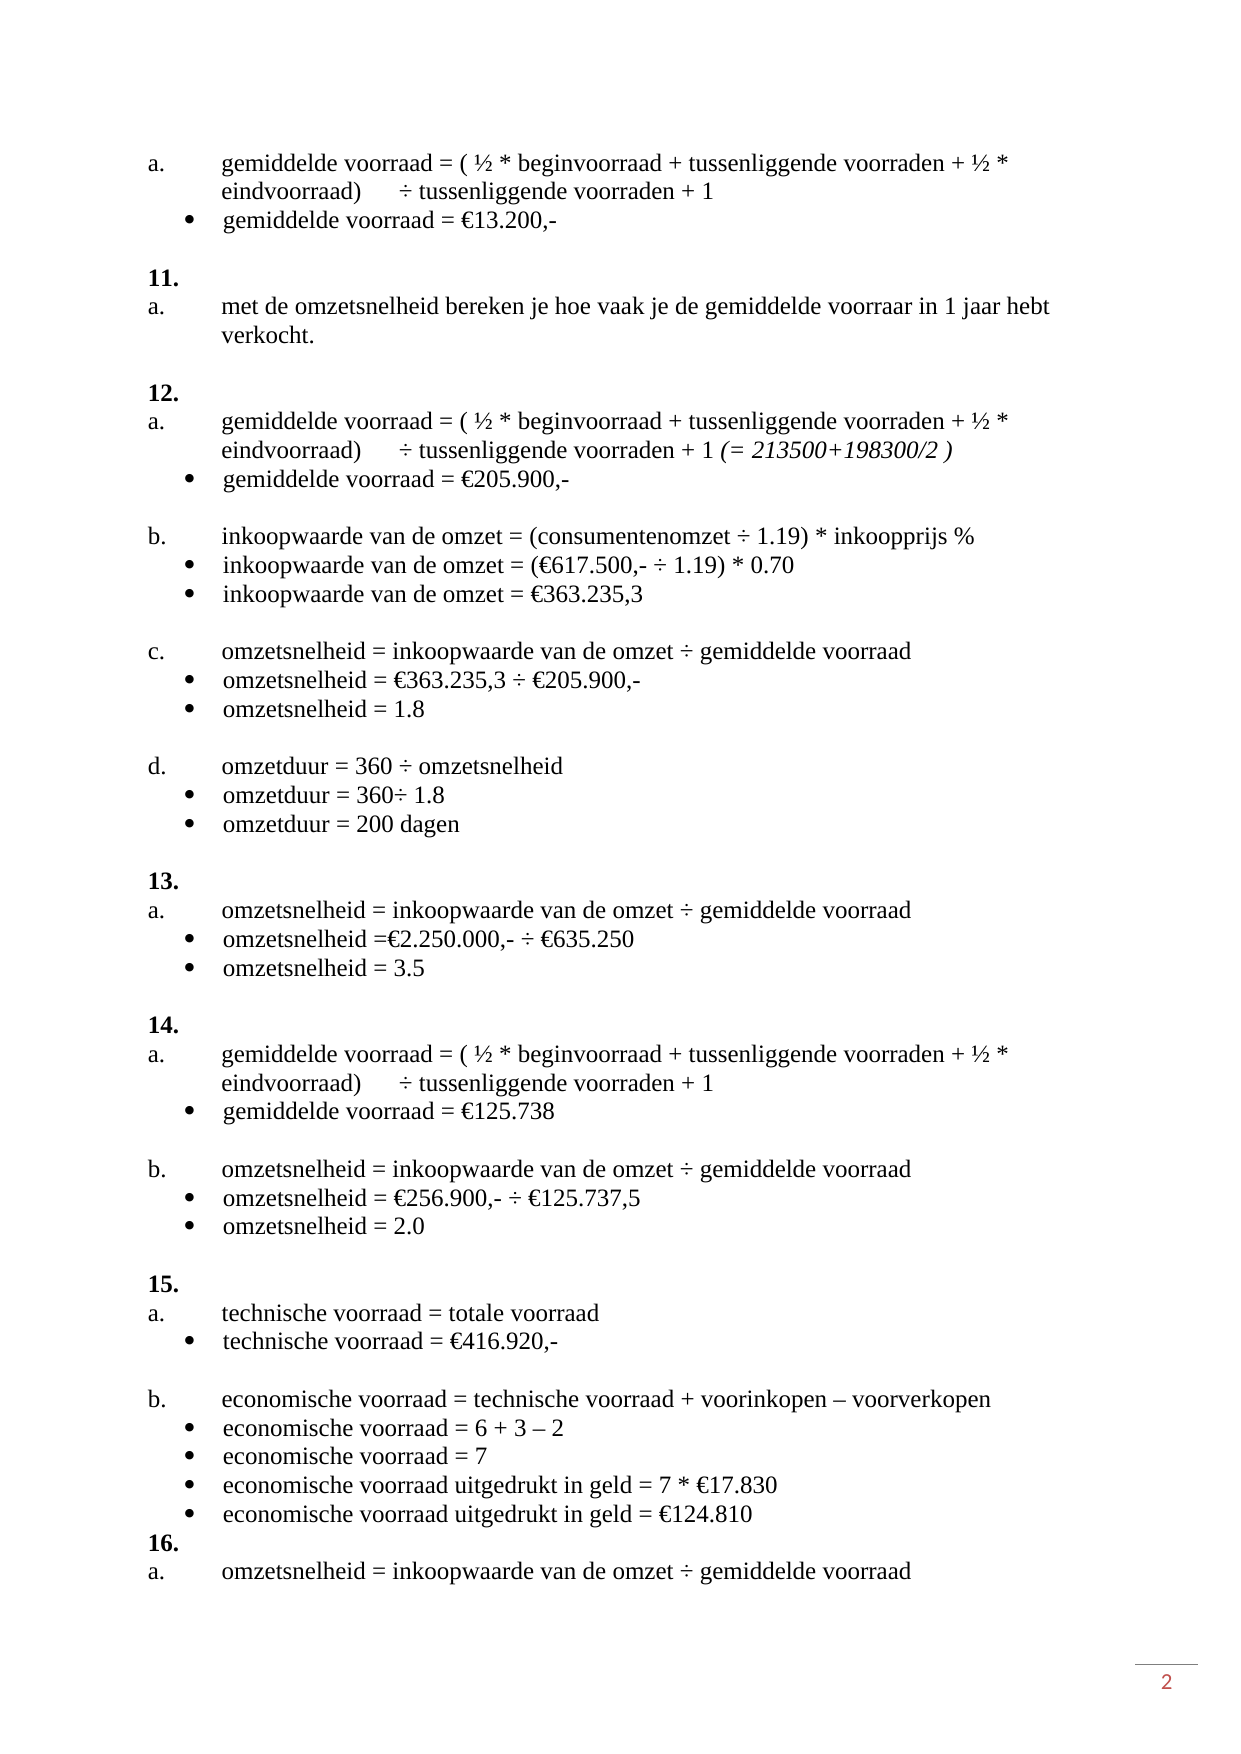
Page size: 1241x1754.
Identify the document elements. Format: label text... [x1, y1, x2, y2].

text d. omzetduur = 360 ÷ omzetsnelheid [148, 751, 1093, 780]
list gemiddelde voorraad = €205.900,- [185, 464, 1093, 493]
text a. gemiddelde voorraad = ( ½ * beginvoorraad + tussenliggende voorraden + ½ * eindvoorraad) ÷ tussenliggende voorraden + 1 [148, 1039, 1093, 1096]
list inkoopwaarde van de omzet = €363.235,3 [185, 579, 1093, 608]
list economische voorraad = 7 [185, 1441, 1093, 1470]
text c. omzetsnelheid = inkoopwaarde van de omzet ÷ gemiddelde voorraad [148, 636, 1093, 665]
text b. economische voorraad = technische voorraad + voorinkopen – voorverkopen [148, 1384, 1093, 1413]
list omzetduur = 200 dagen [185, 809, 1093, 838]
list omzetsnelheid = €256.900,- ÷ €125.737,5 [185, 1183, 1093, 1211]
text a. gemiddelde voorraad = ( ½ * beginvoorraad + tussenliggende voorraden + ½ * eindvoorraad) ÷ tussenliggende voorraden + 1 [148, 148, 1093, 205]
list gemiddelde voorraad = €125.738 [185, 1096, 1093, 1125]
list omzetsnelheid =€2.250.000,- ÷ €635.250 [185, 924, 1093, 953]
text a. gemiddelde voorraad = ( ½ * beginvoorraad + tussenliggende voorraden + ½ * eindvoorraad) ÷ tussenliggende voorraden + 1 (= 213500+198300/2 ) [148, 406, 1093, 464]
list economische voorraad uitgedrukt in geld = 7 * €17.830 [185, 1470, 1093, 1499]
text b. omzetsnelheid = inkoopwaarde van de omzet ÷ gemiddelde voorraad [148, 1154, 1093, 1183]
text a. omzetsnelheid = inkoopwaarde van de omzet ÷ gemiddelde voorraad [148, 1556, 1093, 1585]
list omzetsnelheid = 2.0 [185, 1211, 1093, 1240]
list technische voorraad = €416.920,- [185, 1326, 1093, 1355]
text b. inkoopwaarde van de omzet = (consumentenomzet ÷ 1.19) * inkoopprijs % [148, 521, 1093, 550]
text 15. [148, 1269, 1093, 1298]
text a. omzetsnelheid = inkoopwaarde van de omzet ÷ gemiddelde voorraad [148, 895, 1093, 924]
list gemiddelde voorraad = €13.200,- [185, 205, 1093, 234]
list economische voorraad = 6 + 3 – 2 [185, 1413, 1093, 1441]
list omzetsnelheid = €363.235,3 ÷ €205.900,- [185, 665, 1093, 694]
text 16. [148, 1528, 1093, 1556]
list inkoopwaarde van de omzet = (€617.500,- ÷ 1.19) * 0.70 [185, 550, 1093, 579]
text 12. [148, 378, 1093, 406]
text 13. [148, 866, 1093, 895]
text a. technische voorraad = totale voorraad [148, 1298, 1093, 1326]
list economische voorraad uitgedrukt in geld = €124.810 [185, 1499, 1093, 1528]
list omzetsnelheid = 3.5 [185, 953, 1093, 981]
text a. met de omzetsnelheid bereken je hoe vaak je de gemiddelde voorraar in 1 jaar hebt verkocht. [148, 291, 1093, 349]
text 14. [148, 1010, 1093, 1039]
list omzetduur = 360÷ 1.8 [185, 780, 1093, 809]
text 11. [148, 263, 1093, 291]
list omzetsnelheid = 1.8 [185, 694, 1093, 723]
